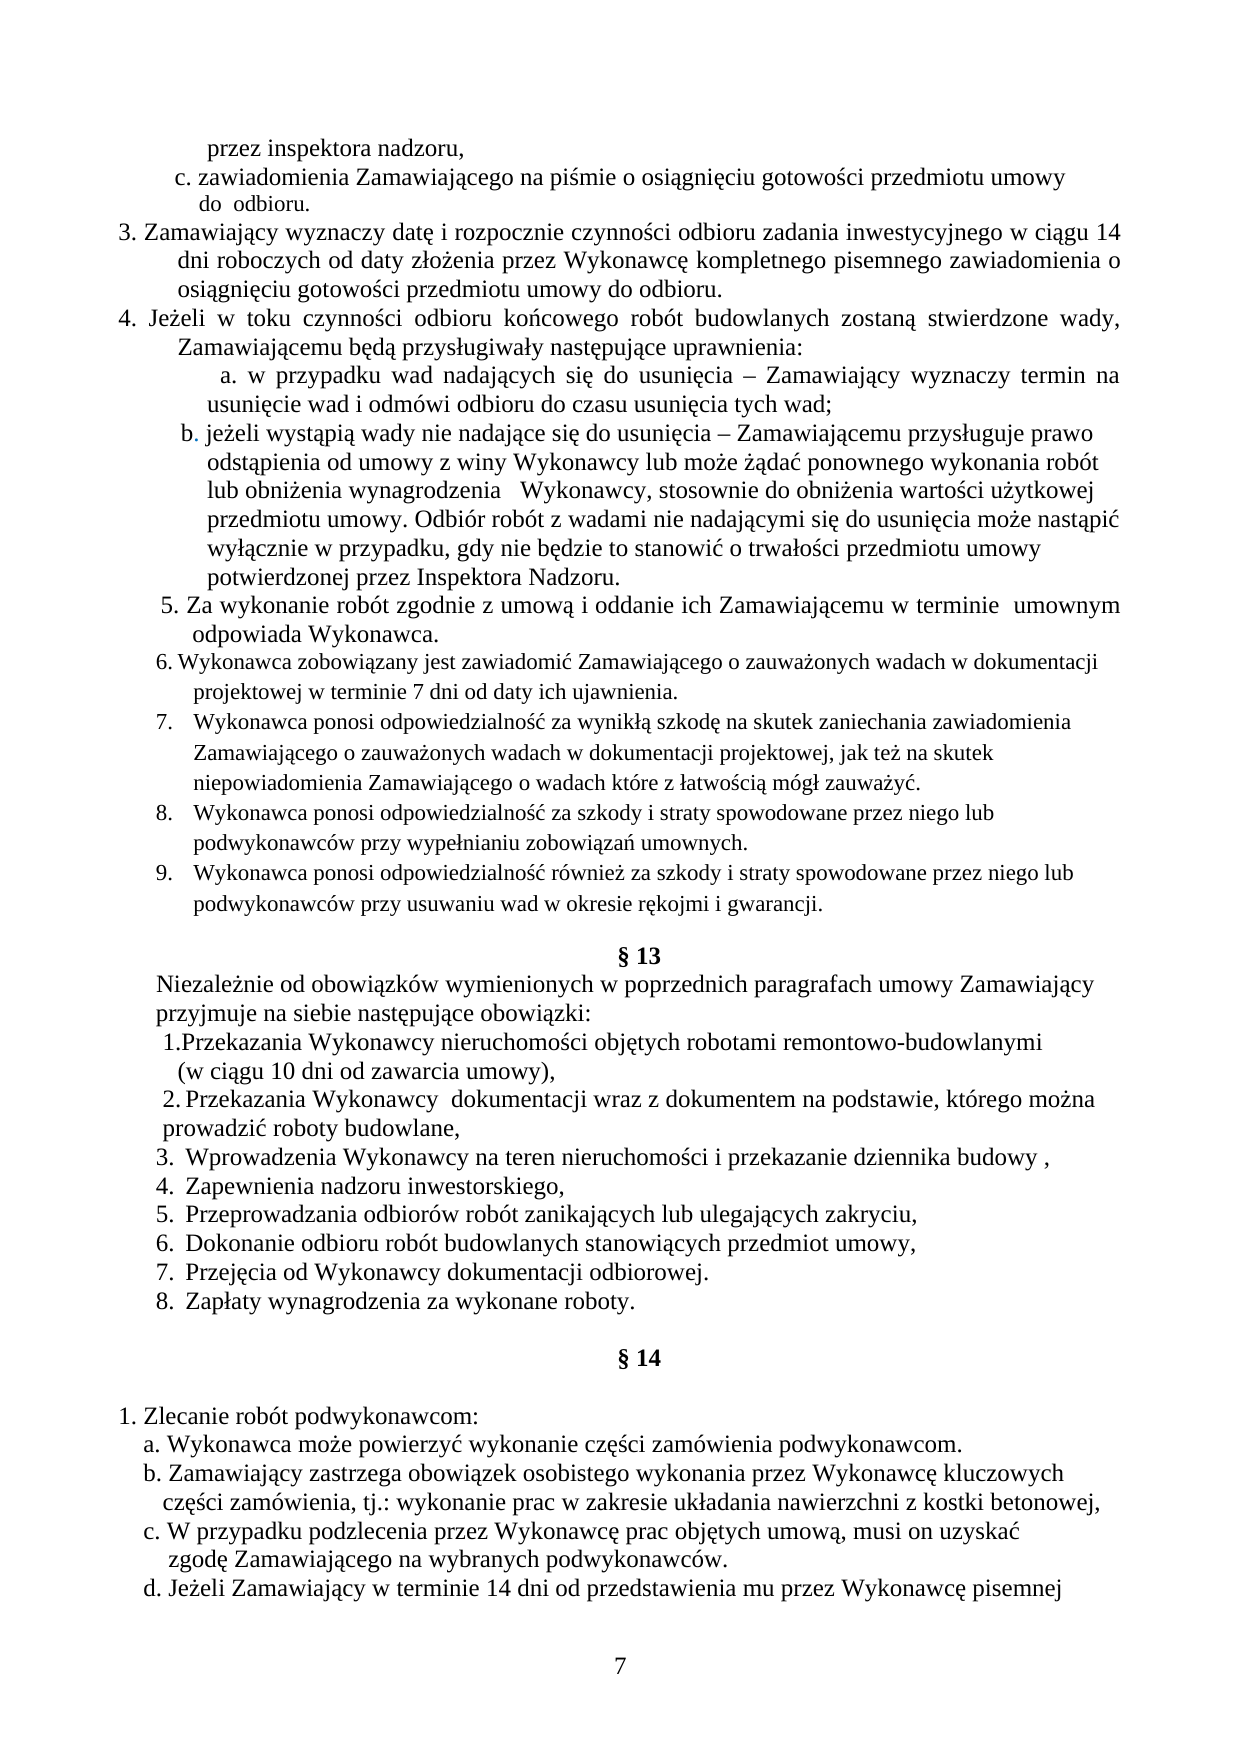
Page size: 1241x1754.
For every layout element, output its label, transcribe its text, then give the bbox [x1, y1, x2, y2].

list Wykonawca zobowiązany jest zawiadomić Zamawiającego o zauważonych wadach w dokumentacji projektowej w terminie 7 dni od daty ich ujawnienia. [156, 648, 1122, 704]
text 4. Jeżeli w toku czynności odbioru końcowego robót budowlanych zostaną stwierdzone wady, Zamawiającemu będą przysługiwały następujące uprawnienia: [118, 303, 1122, 361]
list Wykonawca ponosi odpowiedzialność za szkody i straty spowodowane przez niego lub podwykonawców przy wypełnianiu zobowiązań umownych. [156, 799, 1122, 856]
text c. zawiadomienia Zamawiającego na piśmie o osiągnięciu gotowości przedmiotu umowy [156, 162, 1122, 190]
list Zapewnienia nadzoru inwestorskiego, [156, 1171, 1122, 1199]
list Przeprowadzania odbiorów robót zanikających lub ulegających zakryciu, [156, 1199, 1122, 1228]
text 5. Za wykonanie robót zgodnie z umową i oddanie ich Zamawiającemu w terminie umownym odpowiada Wykonawca. [118, 591, 1122, 648]
text zgodę Zamawiającego na wybranych podwykonawców. [118, 1544, 1122, 1573]
text przez inspektora nadzoru, [162, 133, 1122, 162]
text c. W przypadku podzlecenia przez Wykonawcę prac objętych umową, musi on uzyskać [118, 1516, 1122, 1544]
text d. Jeżeli Zamawiający w terminie 14 dni od przedstawienia mu przez Wykonawcę pisemnej [118, 1573, 1122, 1602]
text (w ciągu 10 dni od zawarcia umowy), [177, 1056, 1122, 1084]
text 1.Przekazania Wykonawcy nieruchomości objętych robotami remontowo-budowlanymi [162, 1027, 1122, 1056]
list Wykonawca ponosi odpowiedzialność również za szkody i straty spowodowane przez niego lub podwykonawców przy usuwaniu wad w okresie rękojmi i gwarancji. [156, 859, 1122, 916]
text b. jeżeli wystąpią wady nie nadające się do usunięcia – Zamawiającemu przysługuje prawo odstąpienia od umowy z winy Wykonawcy lub może żądać ponownego wykonania robót lub obniżenia wynagrodzenia Wykonawcy, stosownie do obniżenia wartości użytkowej przedmiotu umowy. Odbiór robót z wadami nie nadającymi się do usunięcia może nastąpić wyłącznie w przypadku, gdy nie będzie to stanowić o trwałości przedmiotu umowy potwierdzonej przez Inspektora Nadzoru. [118, 418, 1122, 591]
list Wprowadzenia Wykonawcy na teren nieruchomości i przekazanie dziennika budowy , [156, 1142, 1122, 1171]
list Przejęcia od Wykonawcy dokumentacji odbiorowej. [156, 1257, 1122, 1286]
text § 14 [156, 1343, 1122, 1372]
text a. Wykonawca może powierzyć wykonanie części zamówienia podwykonawcom. [118, 1429, 1122, 1458]
list Dokonanie odbioru robót budowlanych stanowiących przedmiot umowy, [156, 1228, 1122, 1257]
list Wykonawca ponosi odpowiedzialność za wynikłą szkodę na skutek zaniechania zawiadomienia Zamawiającego o zauważonych wadach w dokumentacji projektowej, jak też na skutek niepowiadomienia Zamawiającego o wadach które z łatwością mógł zauważyć. [156, 708, 1122, 795]
list Przekazania Wykonawcy dokumentacji wraz z dokumentem na podstawie, którego można prowadzić roboty budowlane, [162, 1084, 1122, 1142]
list do odbioru. [193, 190, 1122, 217]
text Niezależnie od obowiązków wymienionych w poprzednich paragrafach umowy Zamawiający przyjmuje na siebie następujące obowiązki: [156, 969, 1122, 1027]
text 3. Zamawiający wyznaczy datę i rozpocznie czynności odbioru zadania inwestycyjnego w ciągu 14 dni roboczych od daty złożenia przez Wykonawcę kompletnego pisemnego zawiadomienia o osiągnięciu gotowości przedmiotu umowy do odbioru. [118, 217, 1122, 303]
text a. w przypadku wad nadających się do usunięcia – Zamawiający wyznaczy termin na usunięcie wad i odmówi odbioru do czasu usunięcia tych wad; [118, 361, 1122, 418]
list Zapłaty wynagrodzenia za wykonane roboty. [156, 1286, 1122, 1314]
text b. Zamawiający zastrzega obowiązek osobistego wykonania przez Wykonawcę kluczowych części zamówienia, tj.: wykonanie prac w zakresie układania nawierzchni z kostki betonowej, [118, 1458, 1122, 1516]
text 1. Zlecanie robót podwykonawcom: [118, 1401, 1122, 1429]
text § 13 [156, 941, 1122, 969]
